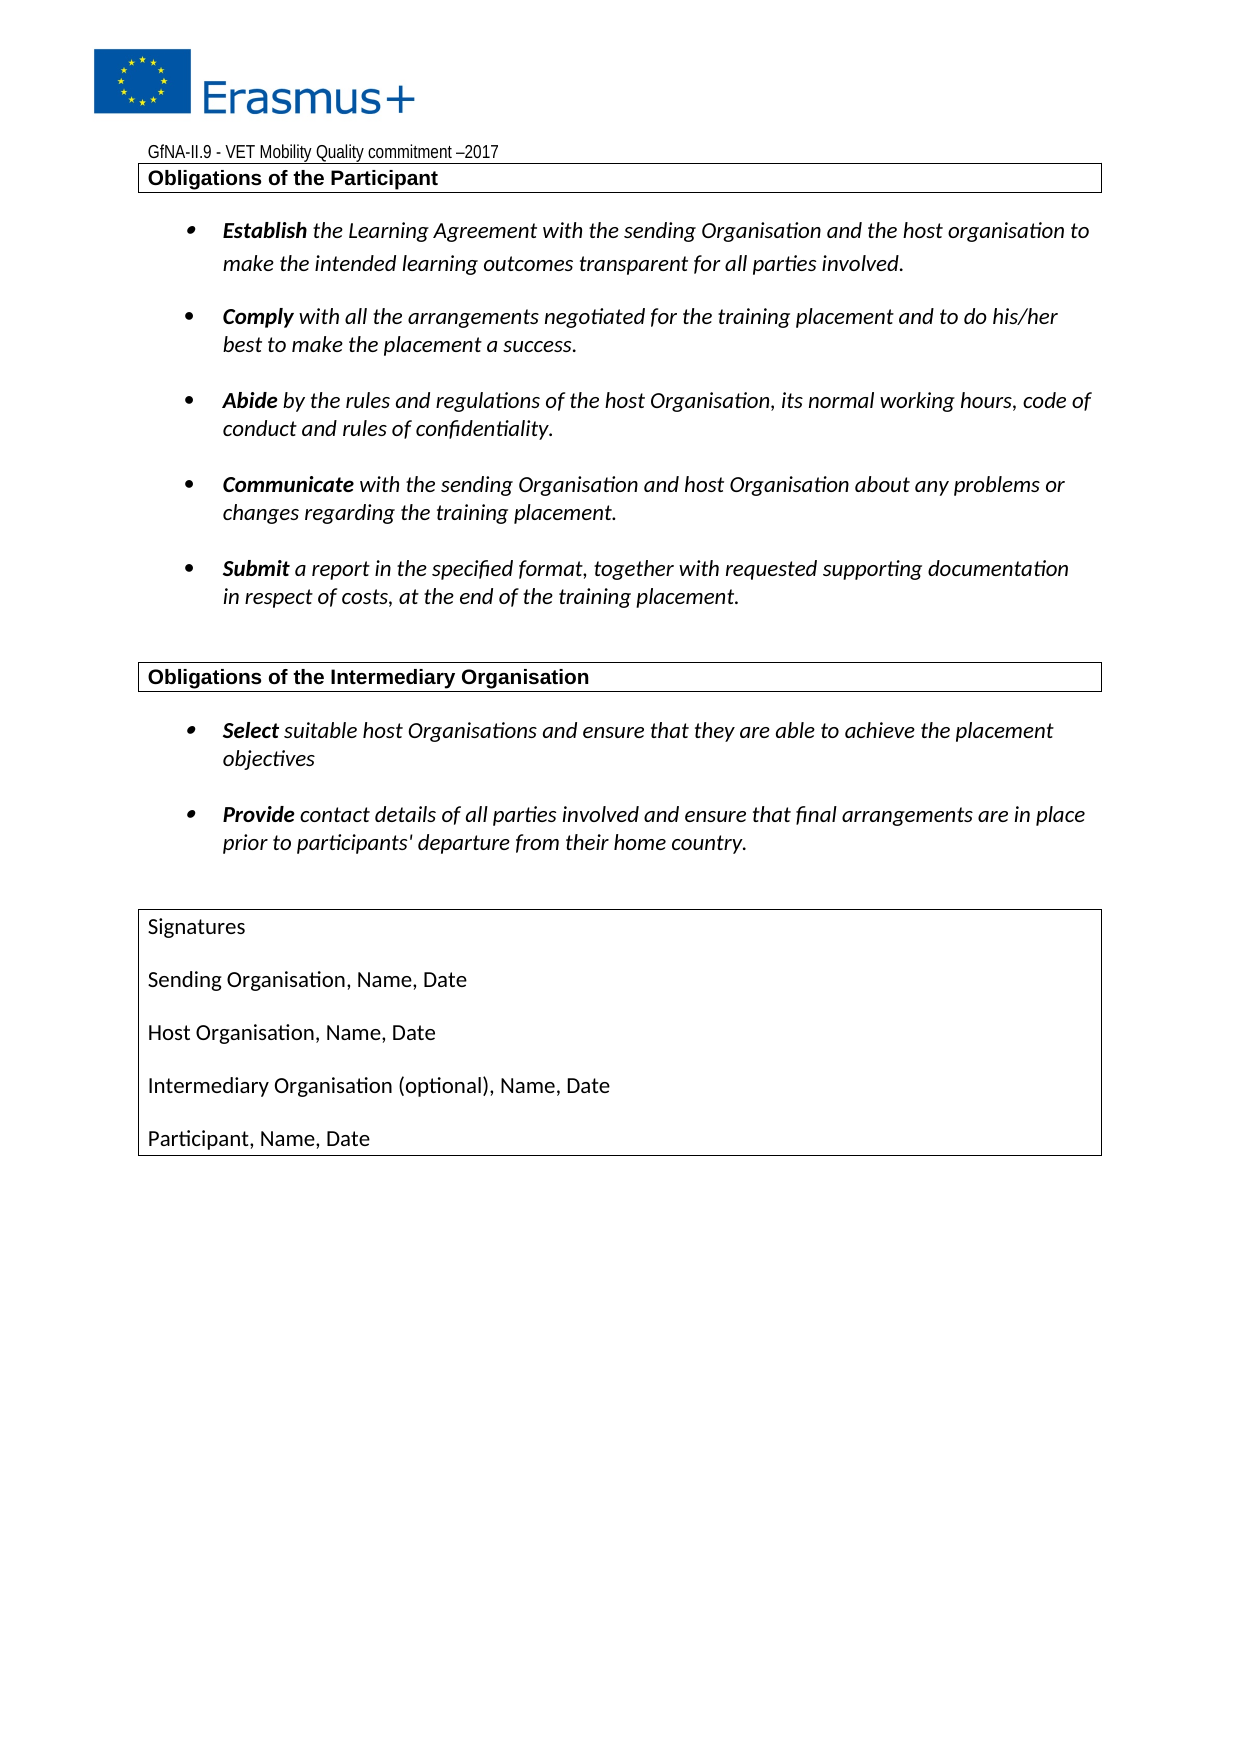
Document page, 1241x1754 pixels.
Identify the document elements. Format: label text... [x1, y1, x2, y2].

text Signatures [139, 910, 1101, 941]
text Obligations of the Participant [139, 164, 1101, 192]
text Intermediary Organisation (optional), Name, Date [139, 1068, 1101, 1099]
text Participant, Name, Date [139, 1121, 1101, 1155]
text Obligations of the Intermediary Organisation [139, 663, 1101, 691]
list Abide by the rules and regulations of the host Organisation, its normal working hours, code of conduct and rules of confidentiality. [185, 386, 1093, 442]
list Provide contact details of all parties involved and ensure that final arrangements are in place prior to participants' departure from their home country. [185, 800, 1093, 856]
list Comply with all the arrangements negotiated for the training placement and to do his/her best to make the placement a success. [185, 302, 1093, 358]
text Sending Organisation, Name, Date [139, 962, 1101, 993]
list Communicate with the sending Organisation and host Organisation about any problems or changes regarding the training placement. [185, 470, 1093, 526]
picture [75, 30, 433, 132]
list Select suitable host Organisations and ensure that they are able to achieve the placement objectives [185, 716, 1093, 772]
list Submit a report in the specified format, together with requested supporting documentation in respect of costs, at the end of the training placement. [185, 554, 1093, 610]
text Host Organisation, Name, Date [139, 1015, 1101, 1047]
list Establish the Learning Agreement with the sending Organisation and the host organisation to make the intended learning outcomes transparent for all parties involved. [185, 217, 1093, 277]
